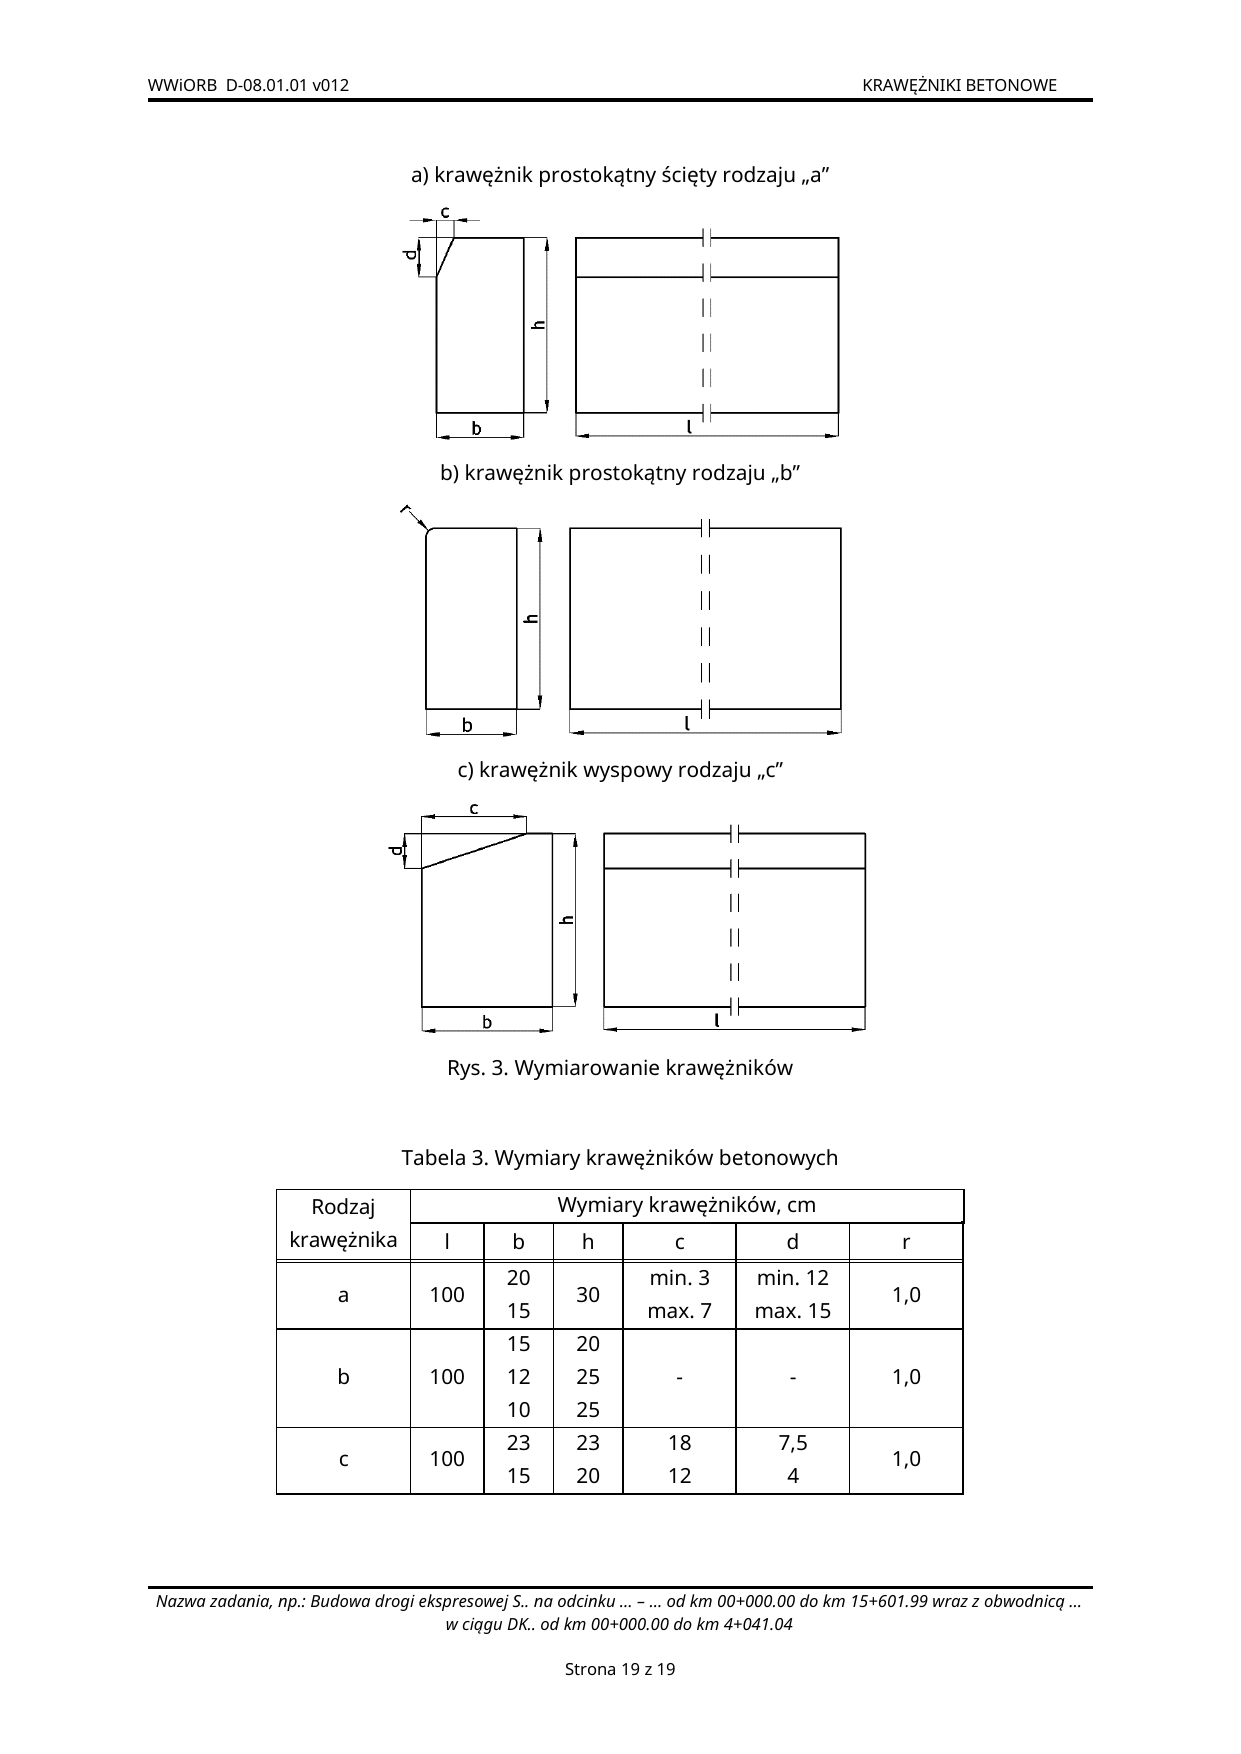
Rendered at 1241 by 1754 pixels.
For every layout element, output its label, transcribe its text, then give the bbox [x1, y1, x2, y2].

table_cell 20 15 [485, 1263, 553, 1328]
table_cell a [277, 1263, 410, 1328]
table_cell 100 [411, 1428, 483, 1493]
list a) krawężnik prostokątny ścięty rodzaju „a” [148, 160, 1093, 188]
list b) krawężnik prostokątny rodzaju „b” [148, 458, 1093, 486]
table_cell 1,0 [850, 1428, 962, 1493]
table_cell 20 25 25 [554, 1330, 622, 1427]
table_cell 30 [554, 1263, 622, 1328]
table_cell b [485, 1224, 553, 1259]
table_cell 15 12 10 [485, 1330, 553, 1427]
table_cell d [737, 1224, 849, 1259]
list Rys. 3. Wymiarowanie krawężników [148, 1053, 1093, 1082]
picture [373, 205, 867, 442]
table_cell - [737, 1330, 849, 1427]
table_cell c [277, 1428, 410, 1493]
table_cell 23 15 [485, 1428, 553, 1493]
table_cell - [624, 1330, 735, 1427]
table_cell min. 12 max. 15 [737, 1263, 849, 1328]
table_cell 18 12 [624, 1428, 735, 1493]
table_cell 1,0 [850, 1330, 962, 1427]
table_cell 100 [411, 1263, 483, 1328]
table_cell b [277, 1330, 410, 1427]
table_cell 1,0 [850, 1263, 962, 1328]
table_cell 23 20 [554, 1428, 622, 1493]
list c) krawężnik wyspowy rodzaju „c” [148, 756, 1093, 784]
table_cell 100 [411, 1330, 483, 1427]
table_header Rodzaj krawężnika [277, 1190, 410, 1259]
table_cell h [554, 1224, 622, 1259]
table_cell min. 3 max. 7 [624, 1263, 735, 1328]
table_cell c [624, 1224, 735, 1259]
list Tabela 3. Wymiary krawężników betonowych [148, 1143, 1093, 1172]
picture [371, 800, 869, 1037]
picture [373, 502, 867, 739]
table_cell r [850, 1224, 962, 1259]
table_cell 7,5 4 [737, 1428, 849, 1493]
table_cell l [411, 1224, 483, 1259]
table_header Wymiary krawężników, cm [411, 1190, 963, 1222]
